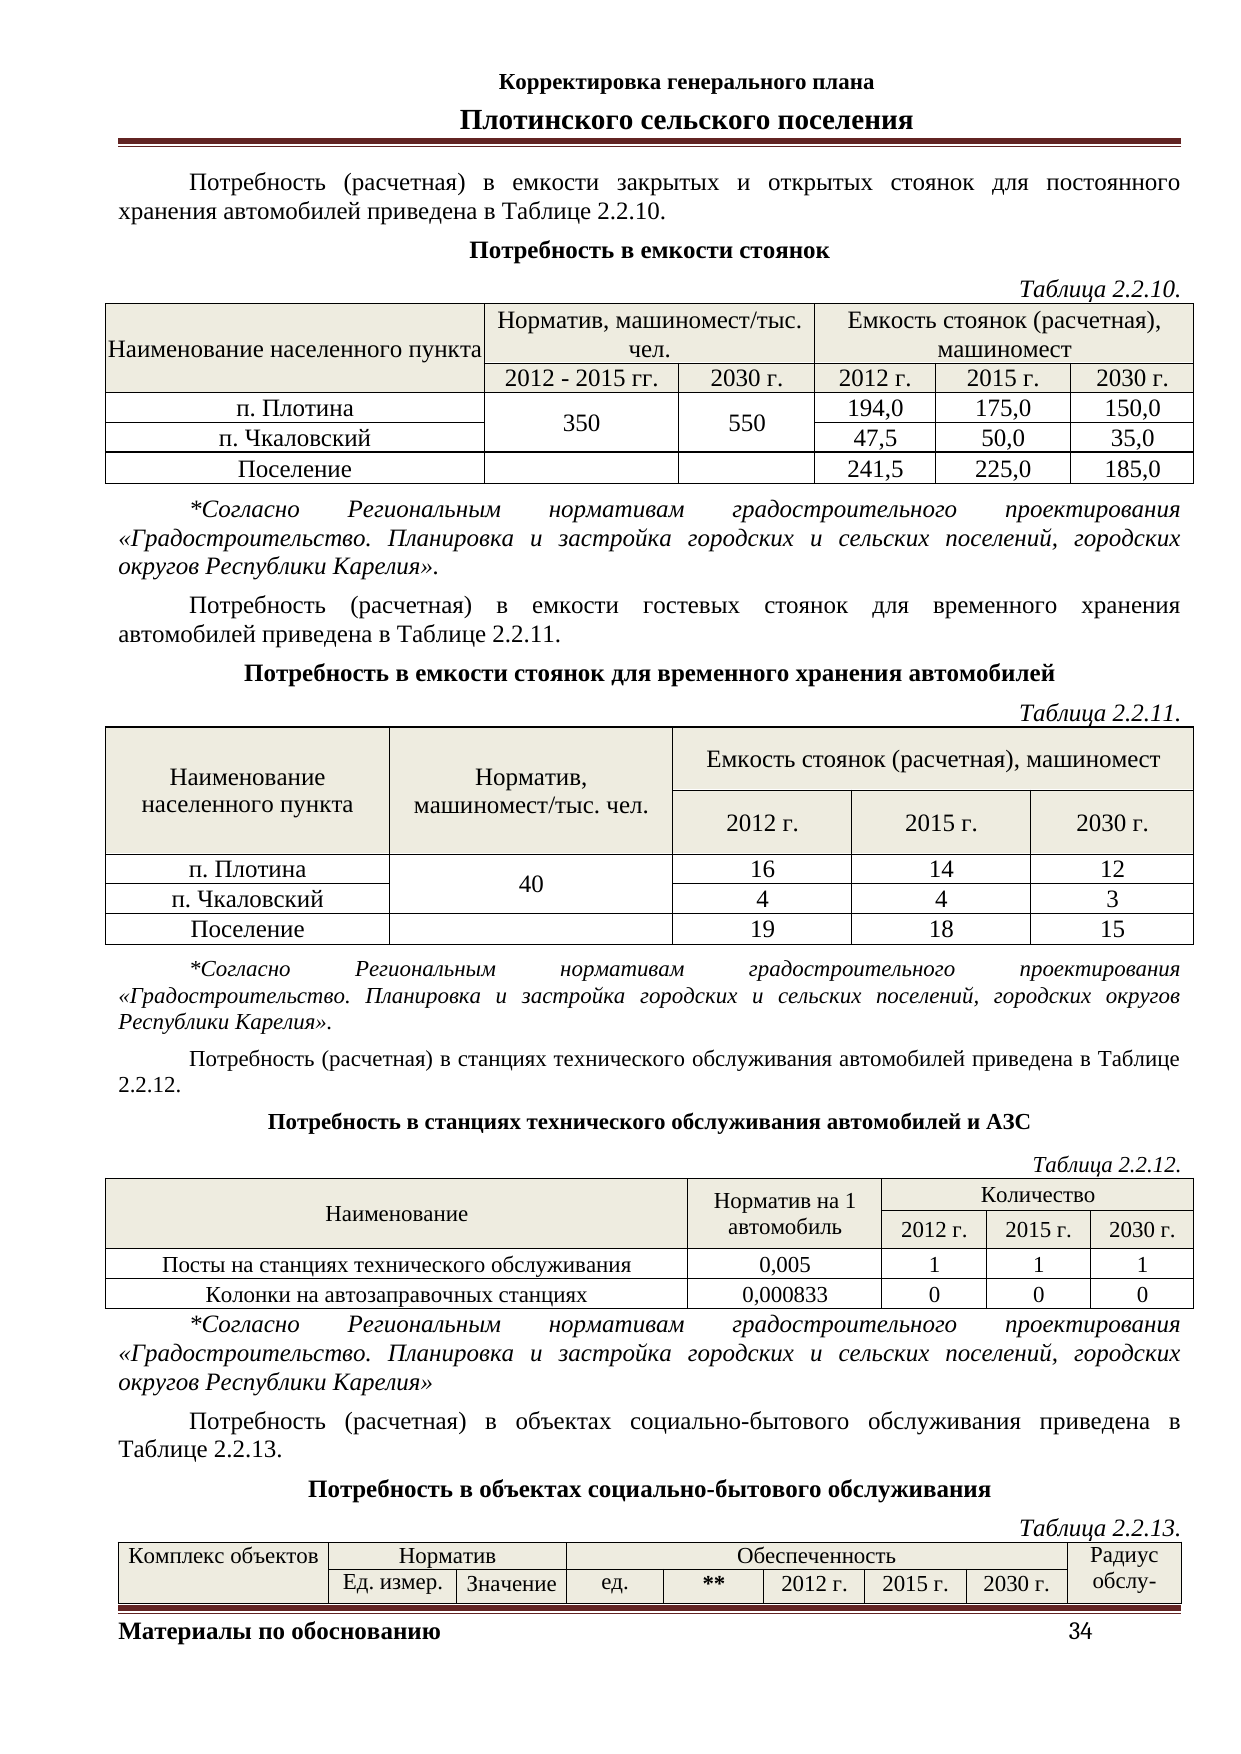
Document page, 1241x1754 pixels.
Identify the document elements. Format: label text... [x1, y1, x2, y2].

table_cell 2015 г. [865, 1570, 966, 1603]
table_header Норматив, машиномест/тыс. чел. [485, 304, 814, 362]
table_cell 194,0 [815, 393, 935, 422]
table_cell 35,0 [1071, 423, 1193, 451]
table_cell 16 [673, 855, 851, 883]
table_cell 0,000833 [688, 1279, 881, 1308]
table_cell 550 [679, 393, 814, 451]
table_cell 185,0 [1071, 453, 1193, 482]
table_cell 2015 г. [852, 791, 1030, 853]
table_cell Поселение [106, 914, 389, 944]
table_header Комплекс объектов [119, 1543, 328, 1603]
table_cell 2015 г. [936, 364, 1070, 392]
text Потребность (расчетная) в станциях технического обслуживания автомобилей приведена в Таблице 2.2.12. [118, 1045, 1181, 1098]
table_cell 241,5 [815, 453, 935, 482]
table_header Наименование [106, 1179, 687, 1248]
table_header Норматив, машиномест/тыс. чел. [390, 728, 672, 853]
table_cell [390, 914, 672, 944]
table_cell 0 [987, 1279, 1090, 1308]
table_cell 2012 г. [764, 1570, 864, 1603]
table_cell Колонки на автозаправочных станциях [106, 1279, 687, 1308]
table_cell [485, 453, 678, 482]
text Потребность (расчетная) в емкости гостевых стоянок для временного хранения автомобилей приведена в Таблице 2.2.11. [118, 591, 1181, 648]
table_cell 1 [882, 1249, 986, 1277]
table_cell 15 [1031, 914, 1193, 944]
table_cell 18 [852, 914, 1030, 944]
table_cell 2030 г. [679, 364, 814, 392]
table_cell п. Чкаловский [106, 423, 484, 451]
table_cell 3 [1031, 884, 1193, 913]
table_cell 14 [852, 855, 1030, 883]
table_cell 12 [1031, 855, 1193, 883]
text Таблица 2.2.13. [118, 1513, 1181, 1542]
text Потребность в емкости стоянок [118, 235, 1181, 264]
table_cell 0 [1091, 1279, 1193, 1308]
table_header Обеспеченность [567, 1543, 1067, 1569]
table_header Емкость стоянок (расчетная), машиномест [815, 304, 1193, 362]
table_cell 4 [673, 884, 851, 913]
table_cell 350 [485, 393, 678, 451]
text Таблица 2.2.12. [118, 1151, 1181, 1177]
table_cell 2015 г. [987, 1211, 1090, 1248]
table_cell 0,005 [688, 1249, 881, 1277]
table_header Норматив на 1 автомобиль [688, 1179, 881, 1248]
text *Согласно Региональным нормативам градостроительного проектирования «Градостроительство. Планировка и застройка городских и сельских поселений, городских округов Республики Карелия». [118, 955, 1181, 1034]
table_cell 2012 г. [815, 364, 935, 392]
table_cell 40 [390, 855, 672, 913]
table_cell 2030 г. [967, 1570, 1067, 1603]
table_cell [679, 453, 814, 482]
table_header Емкость стоянок (расчетная), машиномест [673, 728, 1193, 789]
table_cell 50,0 [936, 423, 1070, 451]
table_cell Значение [457, 1570, 566, 1603]
table_cell Поселение [106, 453, 484, 482]
table_header Наименование населенного пункта [106, 304, 484, 392]
text Таблица 2.2.10. [118, 274, 1181, 303]
table_cell 2030 г. [1071, 364, 1193, 392]
text Потребность (расчетная) в емкости закрытых и открытых стоянок для постоянного хранения автомобилей приведена в Таблице 2.2.10. [118, 167, 1181, 225]
table_cell п. Плотина [106, 855, 389, 883]
table_cell Ед. измер. [329, 1570, 456, 1603]
table_cell 19 [673, 914, 851, 944]
text Потребность в объектах социально-бытового обслуживания [118, 1474, 1181, 1502]
table_cell п. Плотина [106, 393, 484, 422]
table_header Наименование населенного пункта [106, 728, 389, 853]
table_cell 1 [987, 1249, 1090, 1277]
text Потребность в станциях технического обслуживания автомобилей и АЗС [118, 1108, 1181, 1134]
table_header Норматив [329, 1543, 566, 1569]
text Таблица 2.2.11. [118, 698, 1181, 726]
text *Согласно Региональным нормативам градостроительного проектирования «Градостроительство. Планировка и застройка городских и сельских поселений, городских округов Республики Карелия». [118, 494, 1181, 580]
table_cell ед. измер. [567, 1570, 663, 1603]
table_cell 47,5 [815, 423, 935, 451]
table_cell 175,0 [936, 393, 1070, 422]
table_cell 2012 - 2015 гг. [485, 364, 678, 392]
table_cell 0 [882, 1279, 986, 1308]
table_cell 2030 г. [1091, 1211, 1193, 1248]
table_cell 225,0 [936, 453, 1070, 482]
text Потребность в емкости стоянок для временного хранения автомобилей [118, 658, 1181, 687]
table_cell ** Факт [664, 1570, 763, 1603]
table_cell 2012 г. [882, 1211, 986, 1248]
table_cell 4 [852, 884, 1030, 913]
table_cell 2012 г. [673, 791, 851, 853]
table_header Количество [882, 1179, 1193, 1210]
text Потребность (расчетная) в объектах социально-бытового обслуживания приведена в Таблице 2.2.13. [118, 1406, 1181, 1463]
table_cell Посты на станциях технического обслуживания [106, 1249, 687, 1277]
text *Согласно Региональным нормативам градостроительного проектирования «Градостроительство. Планировка и застройка городских и сельских поселений, городских округов Республики Карелия» [118, 1309, 1181, 1395]
table_cell п. Чкаловский [106, 884, 389, 913]
table_cell 1 [1091, 1249, 1193, 1277]
table_cell 2030 г. [1031, 791, 1193, 853]
table_header Радиус обслуживания [1068, 1543, 1181, 1603]
table_cell 150,0 [1071, 393, 1193, 422]
